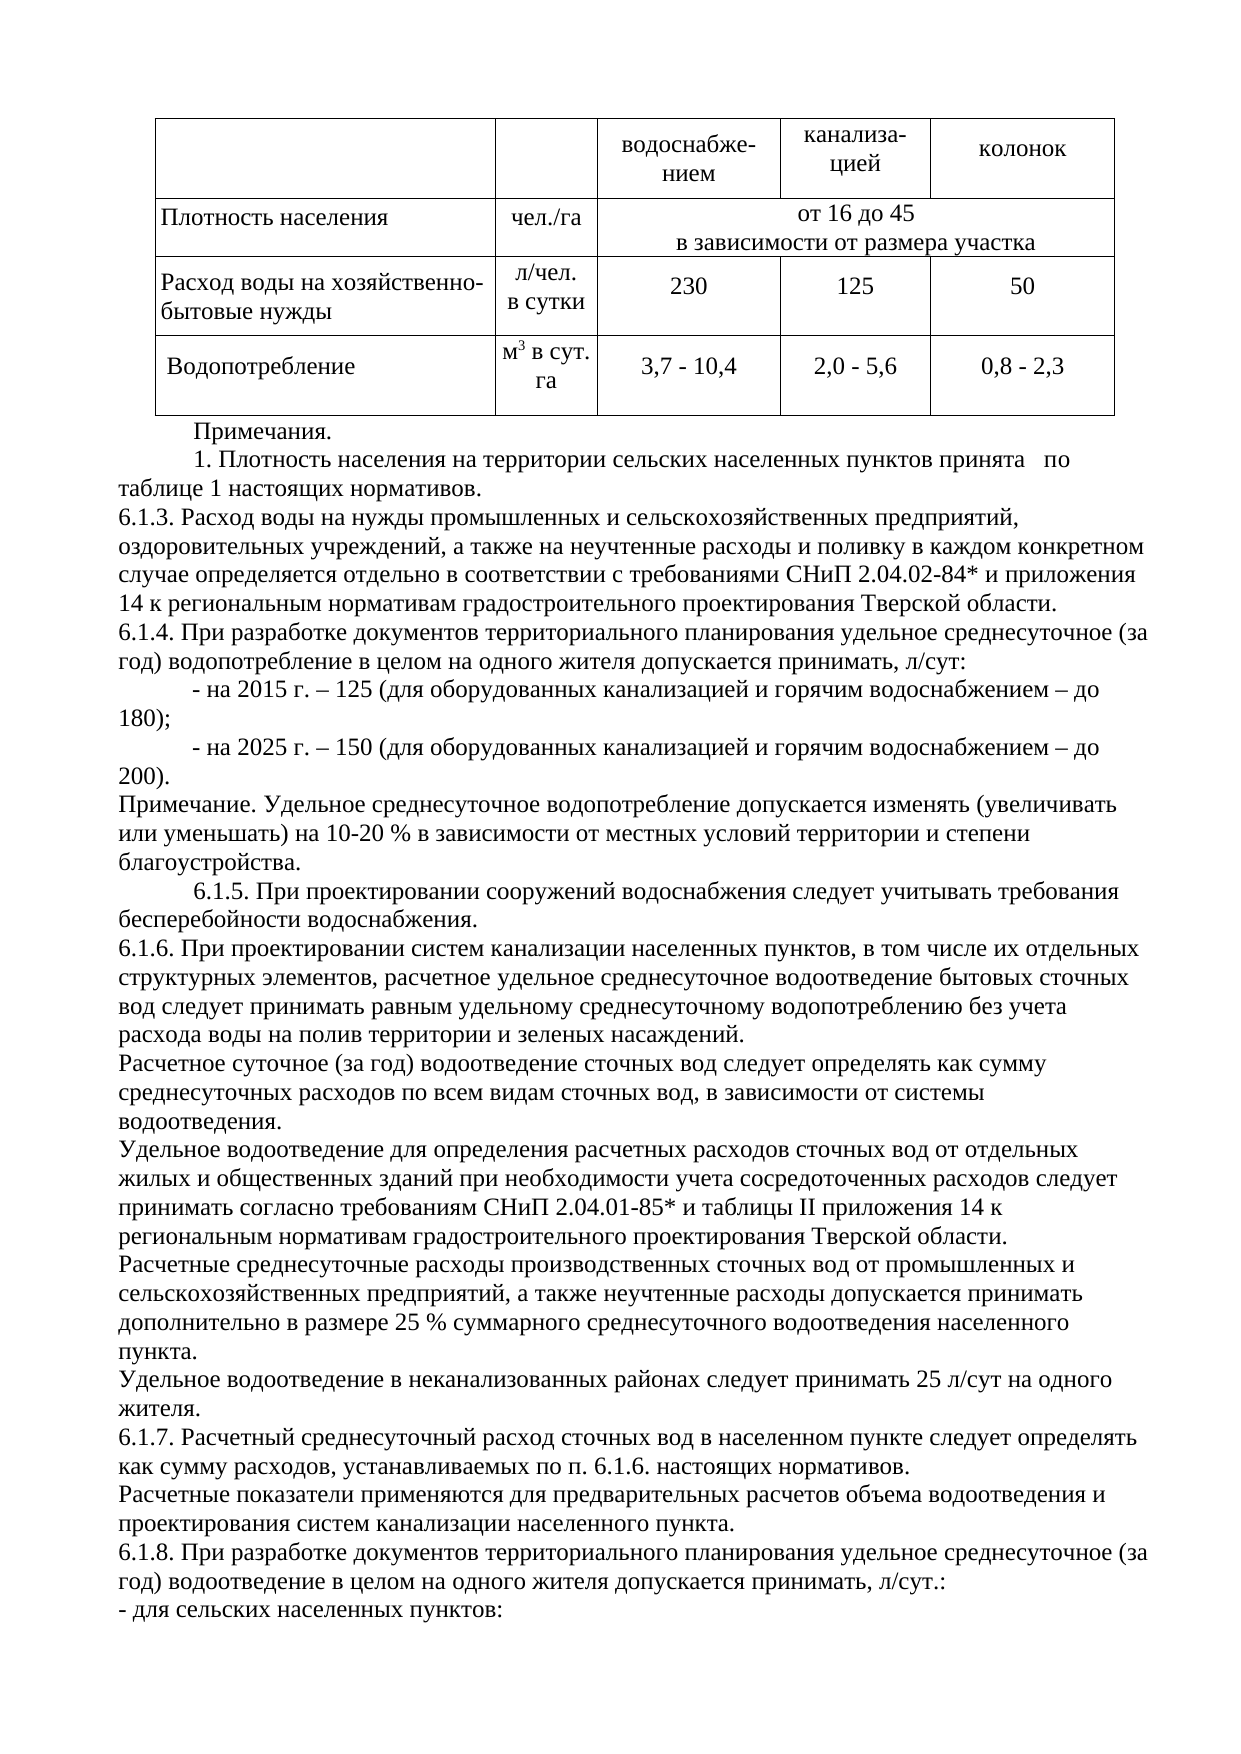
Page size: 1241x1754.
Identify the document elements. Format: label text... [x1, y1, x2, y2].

table_cell Водопотребление [156, 336, 495, 415]
text - для сельских населенных пунктов: [118, 1594, 1152, 1623]
text 1. Плотность населения на территории сельских населенных пунктов принята по таблице 1 настоящих нормативов. [118, 444, 1152, 502]
text - на . – 125 (для оборудованных канализацией и горячим водоснабжением – до 180); [118, 674, 1152, 732]
text 6.1.3. Расход воды на нужды промышленных и сельскохозяйственных предприятий, оздоровительных учреждений, а также на неучтенные расходы и поливку в каждом конкретном случае определяется отдельно в соответствии с требованиями СНиП 2.04.02-84* и приложения 14 к региональным нормативам градостроительного проектирования Тверской области. [118, 502, 1152, 617]
table_cell 125 [781, 257, 930, 335]
text Удельное водоотведение в неканализованных районах следует принимать 25 л/сут на одного жителя. [118, 1364, 1152, 1422]
table_cell Плотность населения [156, 199, 495, 256]
table_cell 2,0 - 5,6 [781, 336, 930, 415]
table_cell Расход воды на хозяйственно-бытовые нужды [156, 257, 495, 335]
text 6.1.7. Расчетный среднесуточный расход сточных вод в населенном пункте следует определять как сумму расходов, устанавливаемых по п. 6.1.6. настоящих нормативов. [118, 1422, 1152, 1479]
text Расчетное суточное (за год) водоотведение сточных вод следует определять как сумму среднесуточных расходов по всем видам сточных вод, в зависимости от системы водоотведения. [118, 1048, 1152, 1134]
table_cell л/чел. в сутки [496, 257, 597, 335]
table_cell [781, 119, 930, 197]
text Удельное водоотведение для определения расчетных расходов сточных вод от отдельных жилых и общественных зданий при необходимости учета сосредоточенных расходов следует принимать согласно требованиям СНиП 2.04.01-85* и таблицы II приложения 14 к региональным нормативам градостроительного проектирования Тверской области. [118, 1134, 1152, 1249]
table_cell от 16 до 45 в зависимости от размера участка [598, 199, 1114, 256]
table_cell 230 [598, 257, 780, 335]
table_cell чел./га [496, 199, 597, 256]
text 6.1.5. При проектировании сооружений водоснабжения следует учитывать требования бесперебойности водоснабжения. [118, 876, 1152, 933]
text Примечания. [118, 416, 1152, 444]
table_cell м3 в сут. га [496, 336, 597, 415]
text 6.1.6. При проектировании систем канализации населенных пунктов, в том числе их отдельных структурных элементов, расчетное удельное среднесуточное водоотведение бытовых сточных вод следует принимать равным удельному среднесуточному водопотреблению без учета расхода воды на полив территории и зеленых насаждений. [118, 933, 1152, 1048]
table_cell 0,8 - 2,3 [931, 336, 1114, 415]
text Расчетные показатели применяются для предварительных расчетов объема водоотведения и проектирования систем канализации населенного пункта. [118, 1479, 1152, 1537]
text 6.1.8. При разработке документов территориального планирования удельное среднесуточное (за год) водоотведение в целом на одного жителя допускается принимать, л/сут.: [118, 1537, 1152, 1594]
text - на . – 150 (для оборудованных канализацией и горячим водоснабжением – до 200). [118, 732, 1152, 789]
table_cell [931, 119, 1114, 197]
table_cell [598, 119, 780, 197]
text 6.1.4. При разработке документов территориального планирования удельное среднесуточное (за год) водопотребление в целом на одного жителя допускается принимать, л/сут: [118, 617, 1152, 674]
text Примечание. Удельное среднесуточное водопотребление допускается изменять (увеличивать или уменьшать) на 10-20 % в зависимости от местных условий территории и степени благоустройства. [118, 789, 1152, 876]
table_cell 50 [931, 257, 1114, 335]
text Расчетные среднесуточные расходы производственных сточных вод от промышленных и сельскохозяйственных предприятий, а также неучтенные расходы допускается принимать дополнительно в размере 25 % суммарного среднесуточного водоотведения населенного пункта. [118, 1249, 1152, 1364]
table_cell 3,7 - 10,4 [598, 336, 780, 415]
